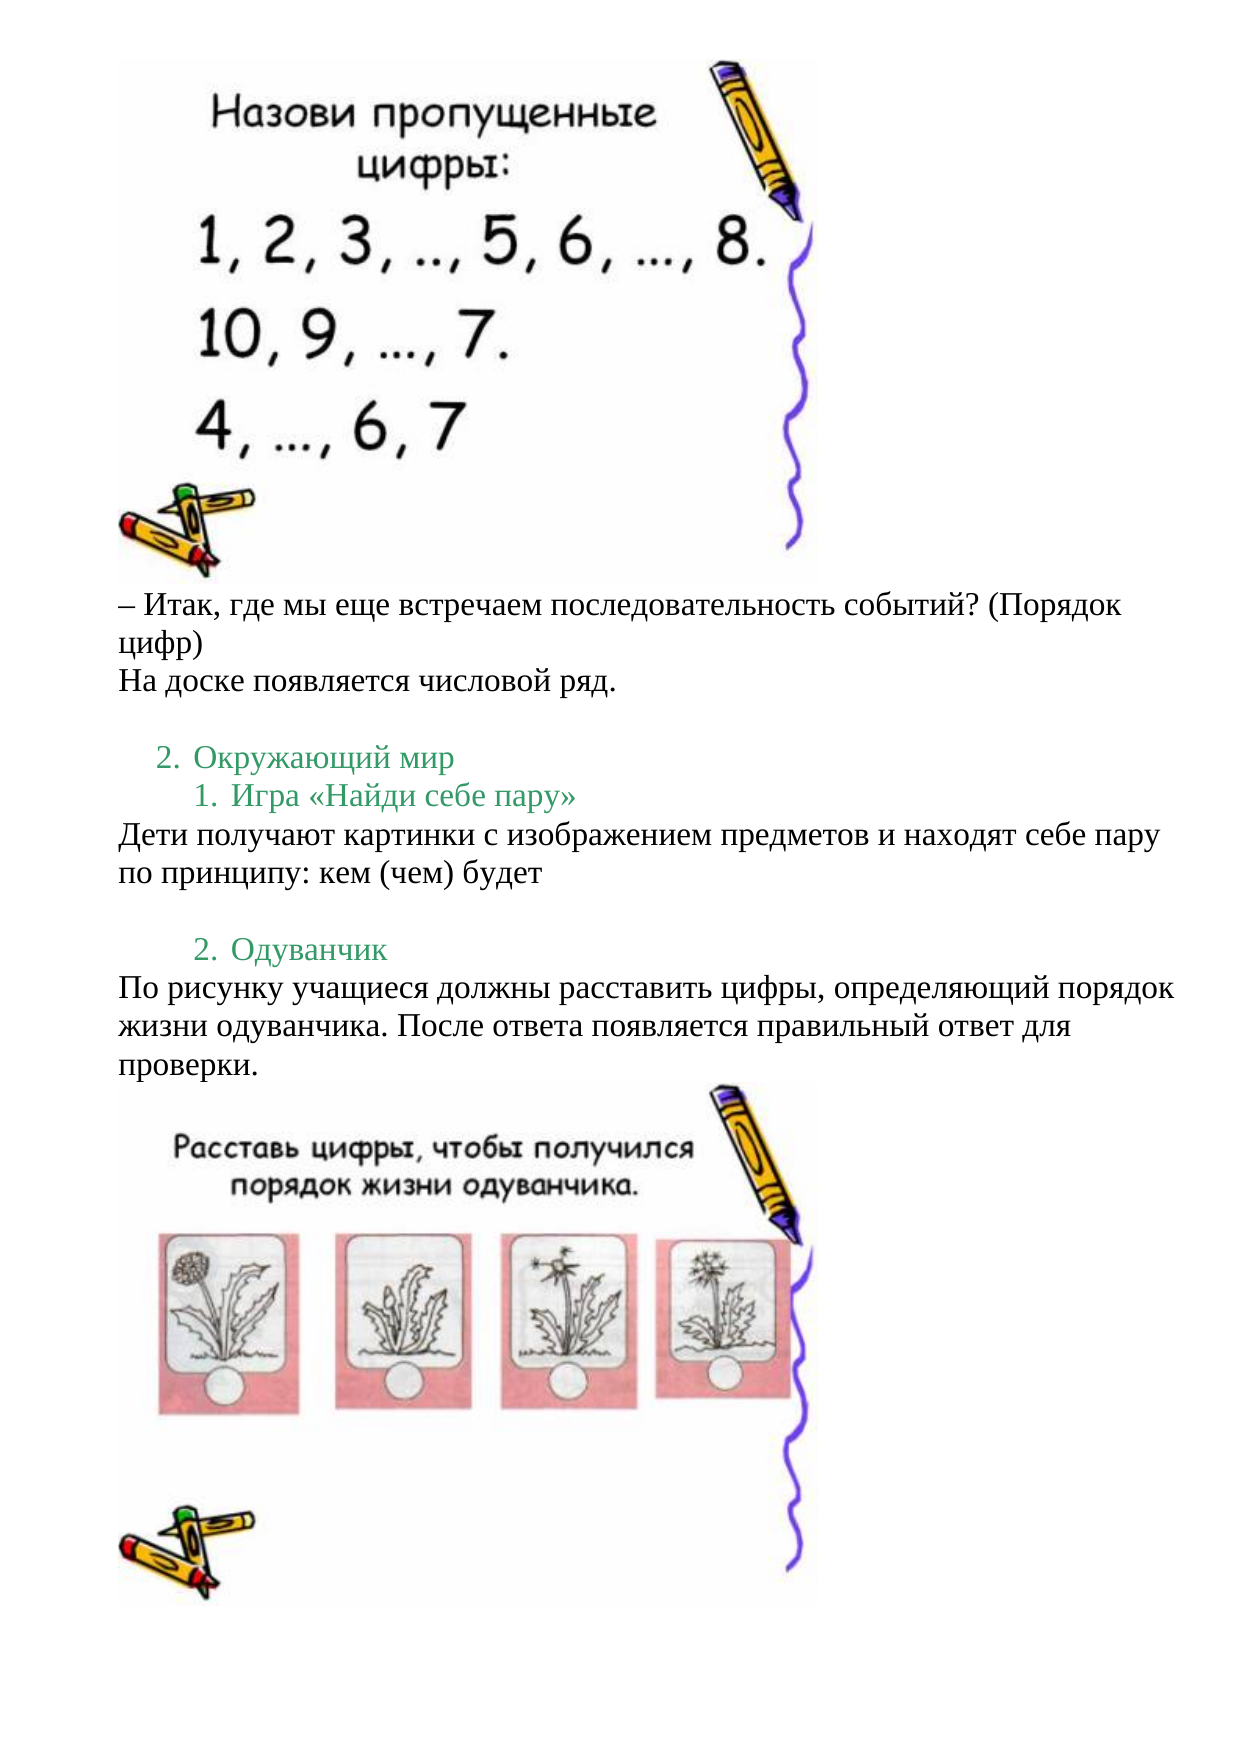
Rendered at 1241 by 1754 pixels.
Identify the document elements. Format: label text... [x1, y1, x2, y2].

text На доске появляется числовой ряд. [118, 661, 1181, 699]
list Одуванчик [193, 929, 1181, 967]
text По рисунку учащиеся должны расставить цифры, определяющий порядок жизни одуванчика. После ответа появляется правильный ответ для проверки. [118, 967, 1181, 1082]
list Окружающий мир [156, 737, 1181, 776]
text Дети получают картинки с изображением предметов и находят себе пару по принципу: кем (чем) будет [118, 814, 1181, 891]
text – Итак, где мы еще встречаем последовательность событий? (Порядок цифр) [118, 584, 1181, 661]
list Игра «Найди себе пару» [193, 776, 1181, 814]
picture [118, 59, 819, 584]
picture [118, 1082, 819, 1606]
